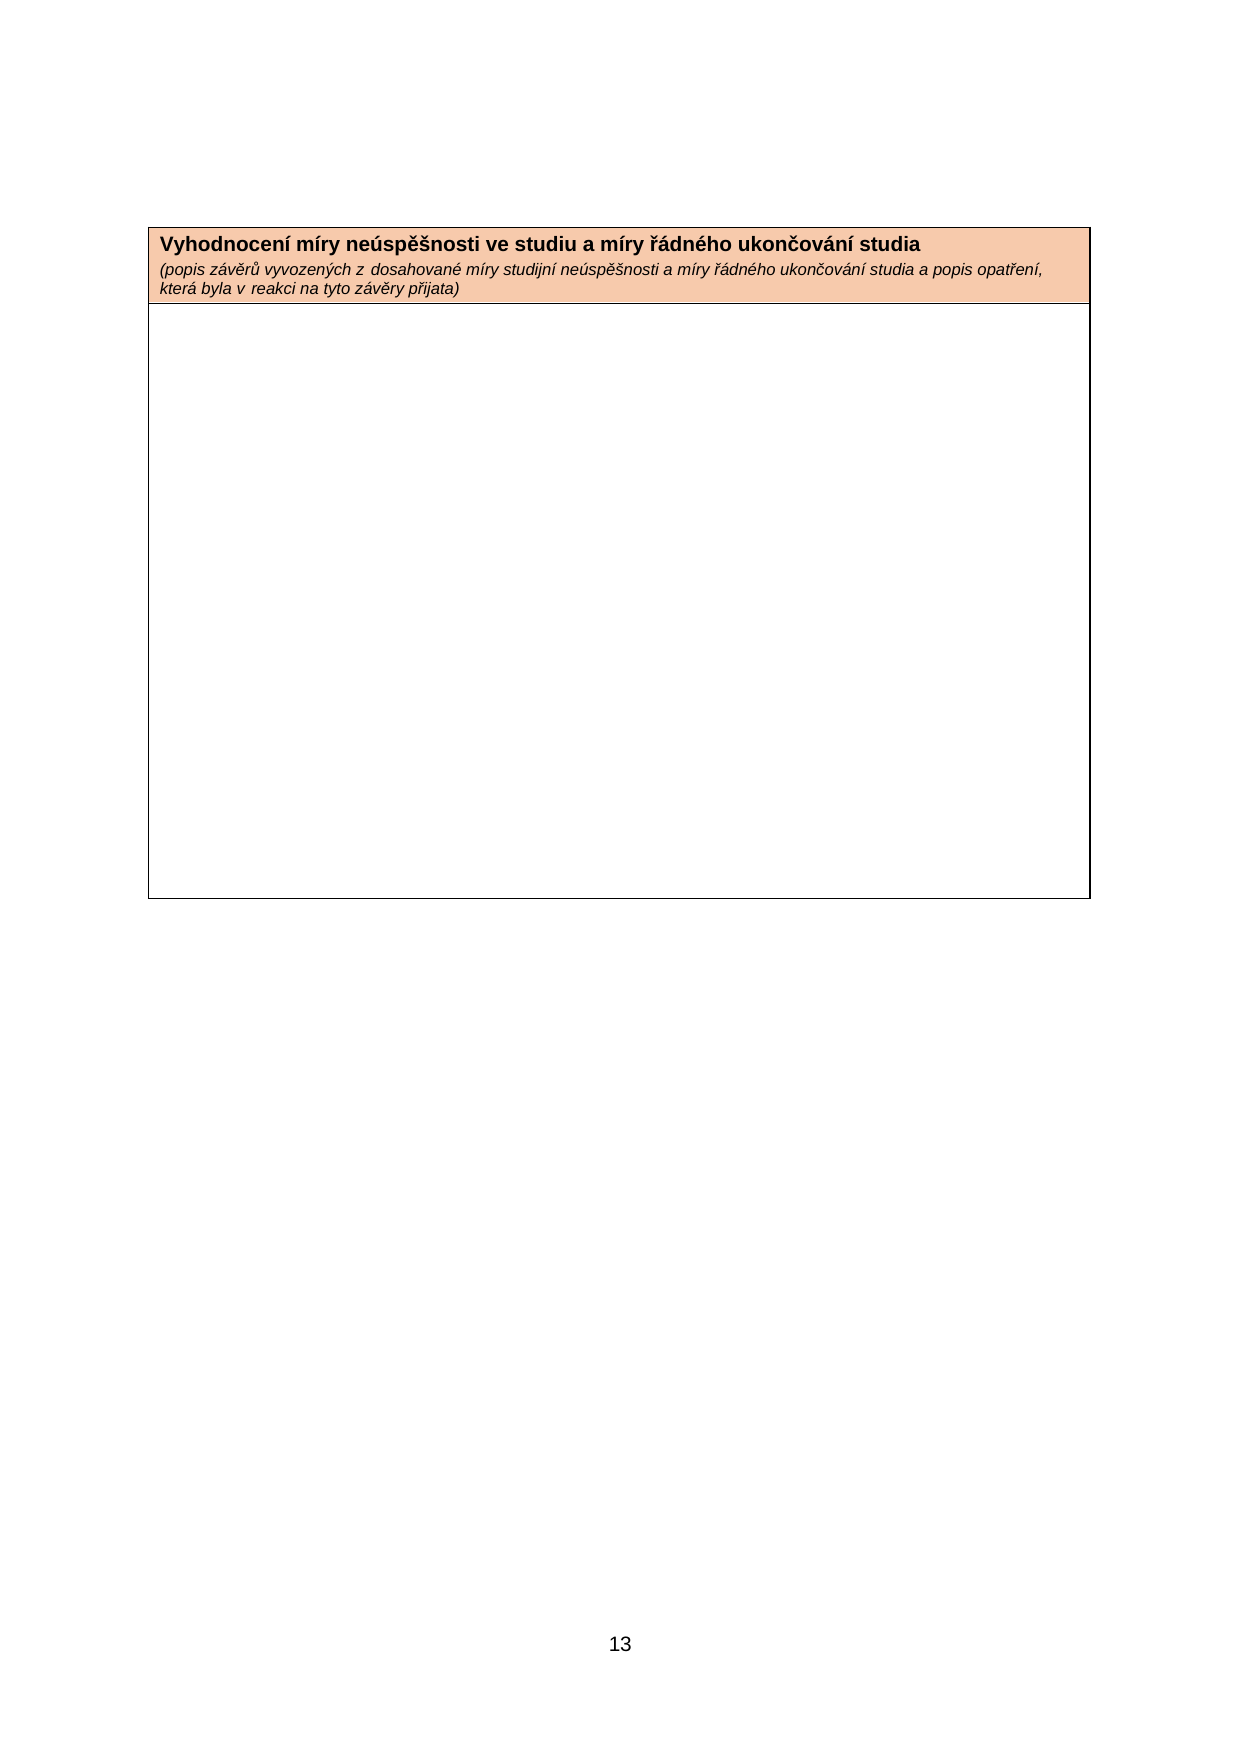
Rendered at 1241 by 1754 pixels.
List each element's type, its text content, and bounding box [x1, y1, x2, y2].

table_header Vyhodnocení míry neúspěšnosti ve studiu a míry řádného ukončování studia (popis závěrů vyvozených z dosahované míry studijní neúspěšnosti a míry řádného ukončování studia a popis opatření, která byla v reakci na tyto závěry přijata) [149, 228, 1089, 302]
table_cell [149, 304, 1089, 898]
